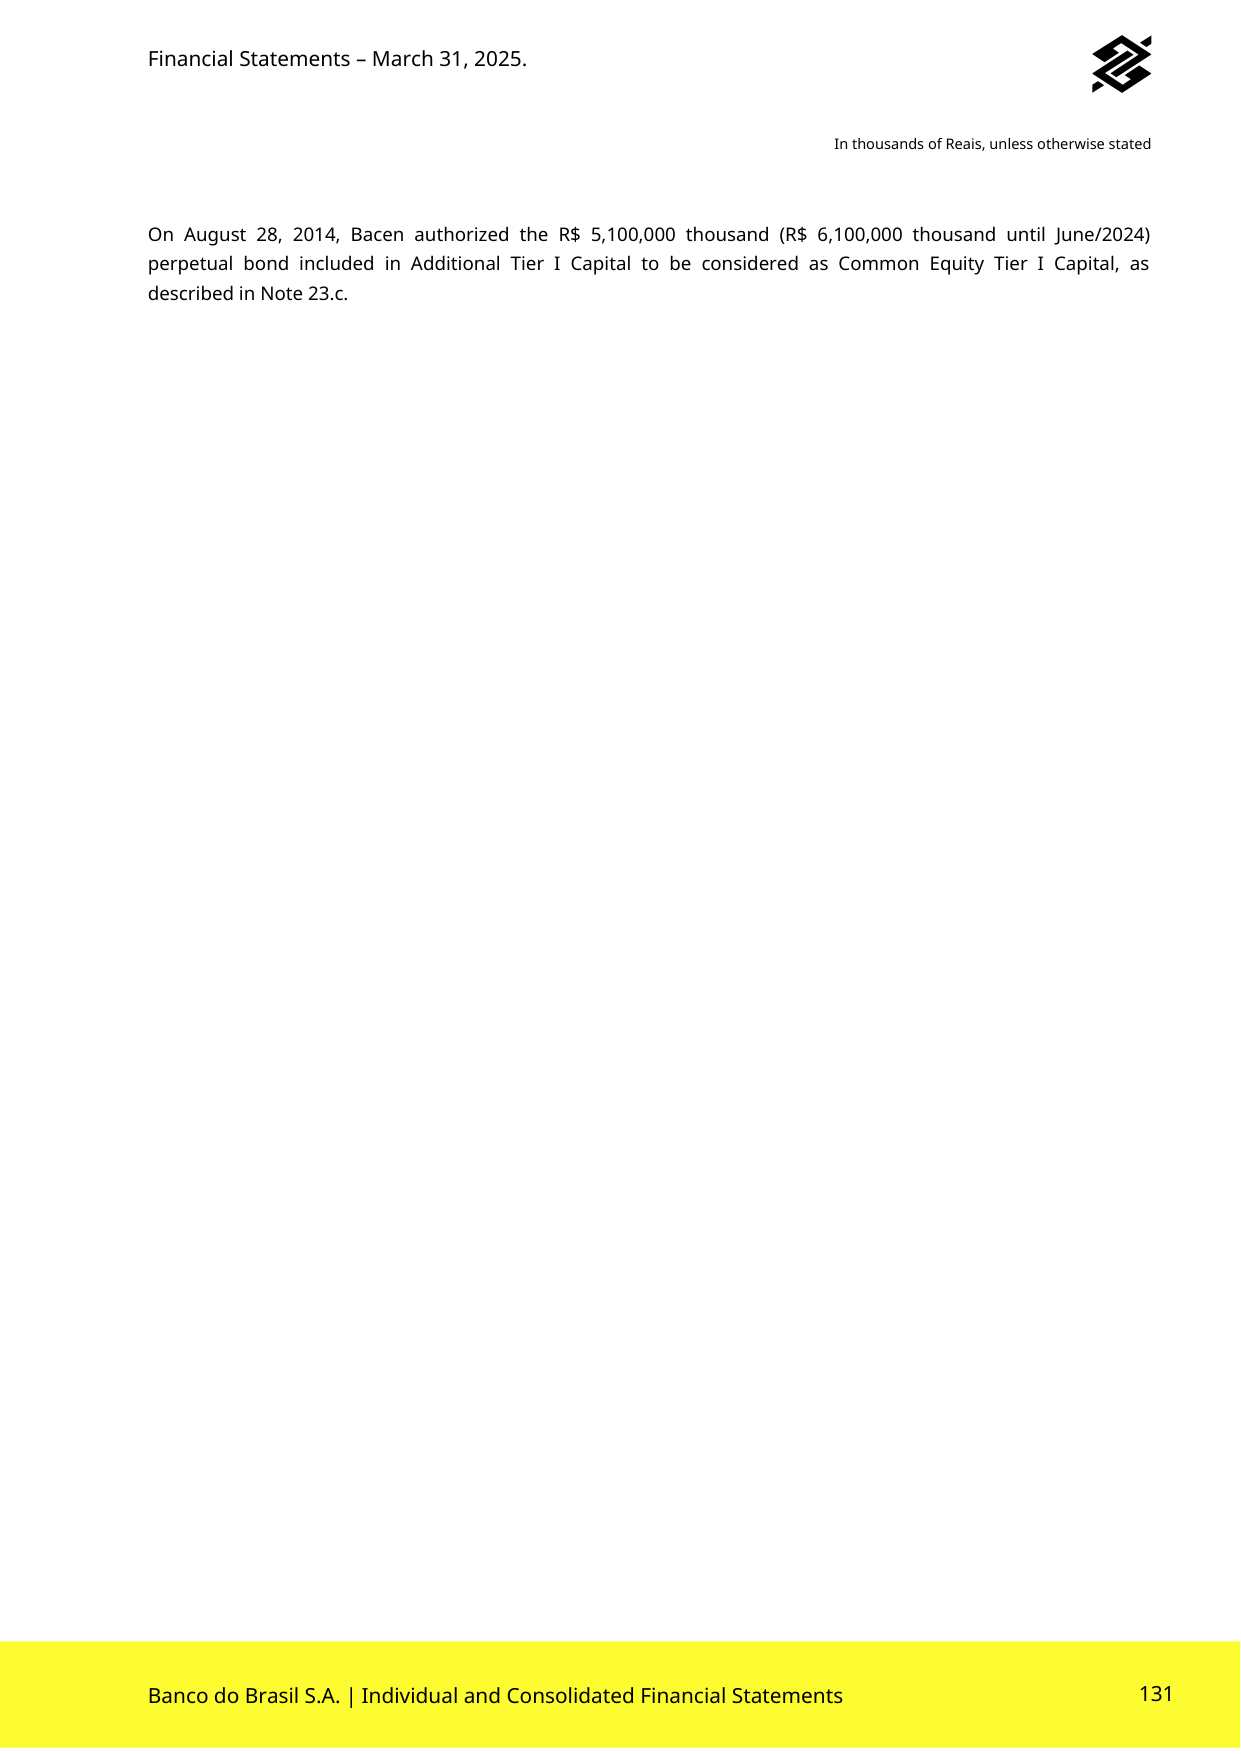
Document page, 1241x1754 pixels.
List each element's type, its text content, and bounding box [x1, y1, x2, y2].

text On August 28, 2014, Bacen authorized the R$ 5,100,000 thousand (R$ 6,100,000 thousand until June/2024) perpetual bond included in Additional Tier I Capital to be considered as Common Equity Tier I Capital, as described in Note 23.c. [148, 221, 1152, 306]
picture [1092, 35, 1152, 93]
